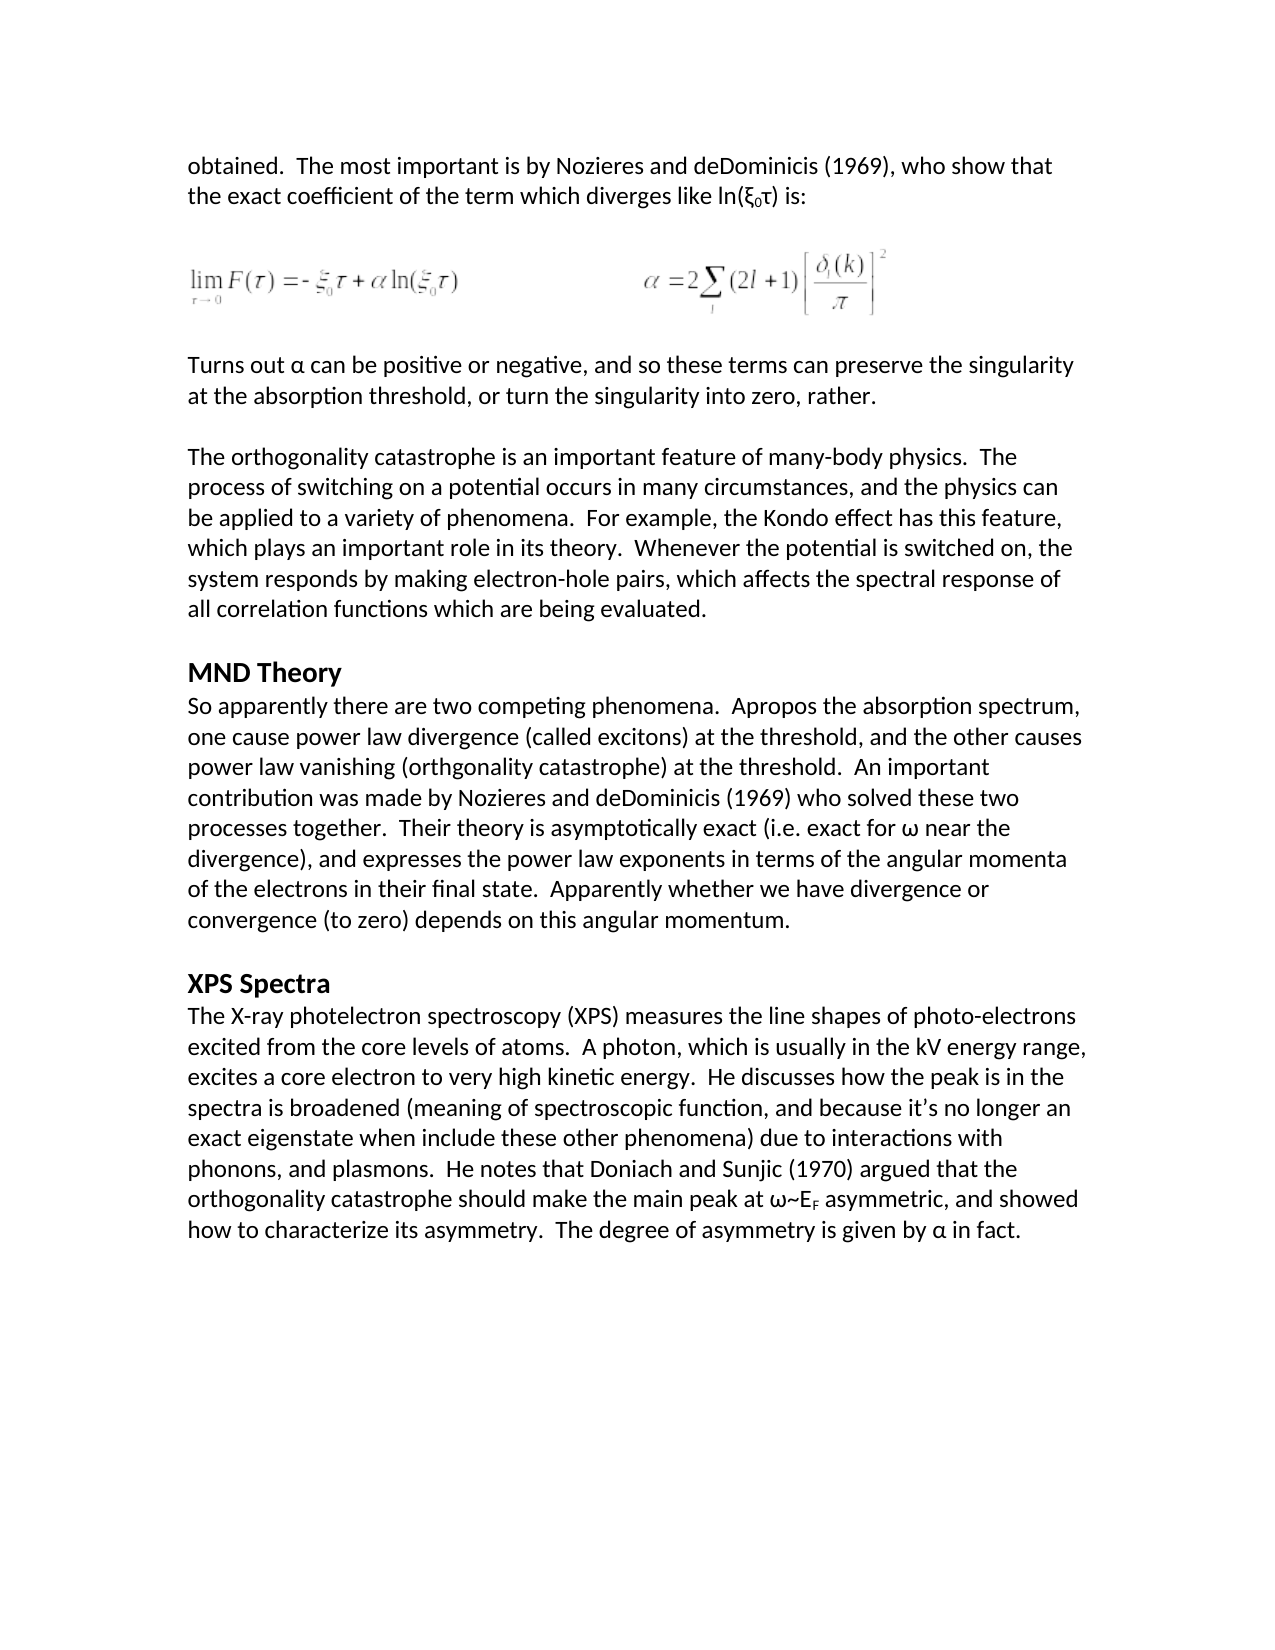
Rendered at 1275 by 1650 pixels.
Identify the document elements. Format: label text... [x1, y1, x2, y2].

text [187, 150, 1087, 211]
text The orthogonality catastrophe is an important feature of many-body physics. The process of switching on a potential occurs in many circumstances, and the physics can be applied to a variety of phenomena. For example, the Kondo effect has this feature, which plays an important role in its theory. Whenever the potential is switched on, the system responds by making electron-hole pairs, which affects the spectral response of all correlation functions which are being evaluated. [187, 441, 1087, 624]
text XPS Spectra [187, 965, 1087, 1001]
text Turns out α can be positive or negative, and so these terms can preserve the singularity at the absorption threshold, or turn the singularity into zero, rather. [187, 349, 1087, 410]
text The X-ray photelectron spectroscopy (XPS) measures the line shapes of photo-electrons excited from the core levels of atoms. A photon, which is usually in the kV energy range, excites a core electron to very high kinetic energy. He discusses how the peak is in the spectra is broadened (meaning of spectroscopic function, and because it’s no longer an exact eigenstate when include these other phenomena) due to interactions with phonons, and plasmons. He notes that Doniach and Sunjic (1970) argued that the orthogonality catastrophe should make the main peak at ω~EF asymmetric, and showed how to characterize its asymmetry. The degree of asymmetry is given by α in fact. [187, 1001, 1087, 1245]
text MND Theory [187, 654, 1087, 690]
text So apparently there are two competing phenomena. Apropos the absorption spectrum, one cause power law divergence (called excitons) at the threshold, and the other causes power law vanishing (orthgonality catastrophe) at the threshold. An important contribution was made by Nozieres and deDominicis (1969) who solved these two processes together. Their theory is asymptotically exact (i.e. exact for ω near the divergence), and expresses the power law exponents in terms of the angular momenta of the electrons in their final state. Apparently whether we have divergence or convergence (to zero) depends on this angular momentum. [187, 690, 1087, 934]
